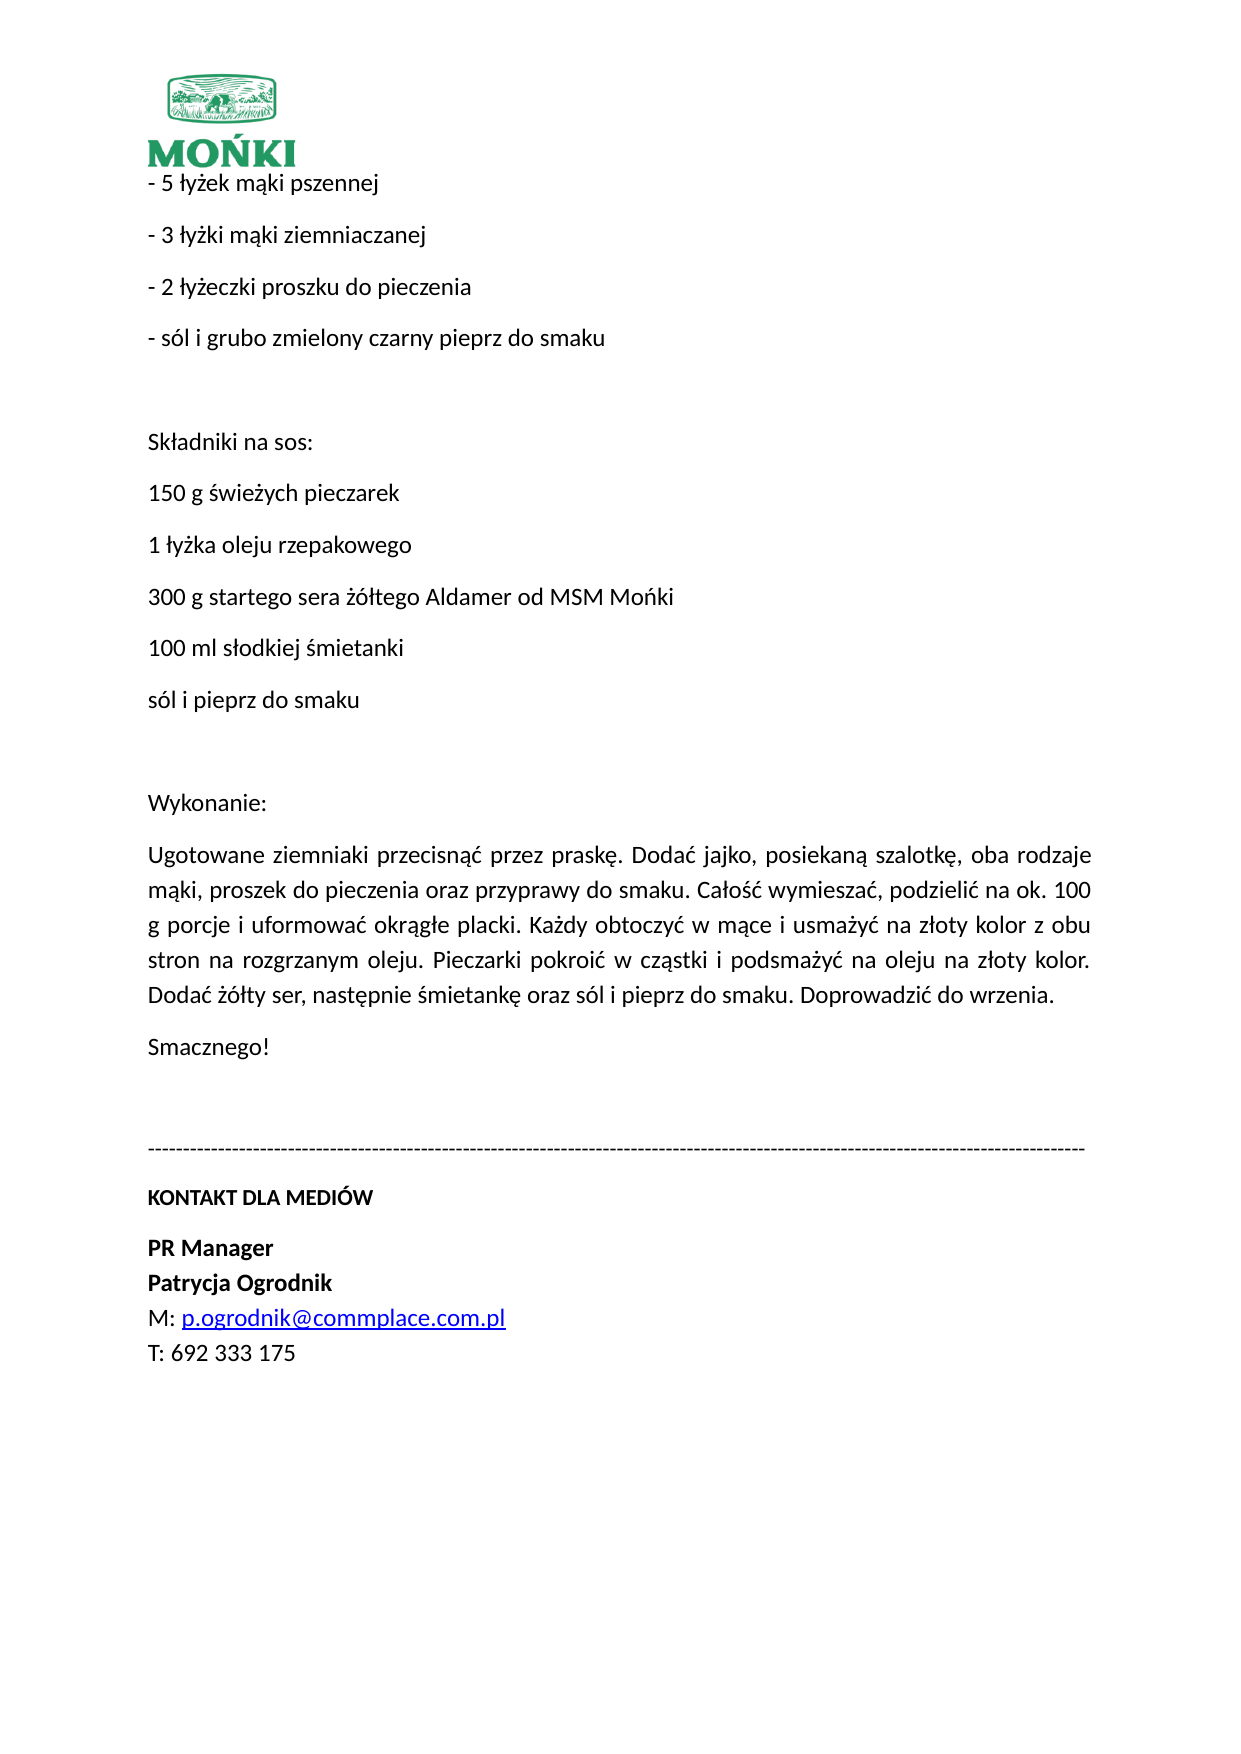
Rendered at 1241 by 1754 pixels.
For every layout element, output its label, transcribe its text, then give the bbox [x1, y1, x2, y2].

text 300 g startego sera żółtego Aldamer od MSM Mońki [148, 581, 1093, 611]
picture [147, 73, 296, 168]
text 1 łyżka oleju rzepakowego [148, 529, 1093, 560]
text - 3 łyżki mąki ziemniaczanej [148, 219, 1093, 250]
text Ugotowane ziemniaki przecisnąć przez praskę. Dodać jajko, posiekaną szalotkę, oba rodzaje mąki, proszek do pieczenia oraz przyprawy do smaku. Całość wymieszać, podzielić na ok. 100 g porcje i uformować okrągłe placki. Każdy obtoczyć w mące i usmażyć na złoty kolor z obu stron na rozgrzanym oleju. Pieczarki pokroić w cząstki i podsmażyć na oleju na złoty kolor. Dodać żółty ser, następnie śmietankę oraz sól i pieprz do smaku. Doprowadzić do wrzenia. [148, 839, 1093, 1010]
text Patrycja Ogrodnik [148, 1267, 1093, 1297]
text - sól i grubo zmielony czarny pieprz do smaku [148, 322, 1093, 353]
text -------------------------------------------------------------------------------------------------------------------------------------- [148, 1134, 1093, 1162]
text KONTAKT DLA MEDIÓW [148, 1183, 1093, 1211]
text M: p.ogrodnik@commplace.com.pl [148, 1302, 1093, 1332]
text 150 g świeżych pieczarek [148, 477, 1093, 508]
text T: 692 333 175 [148, 1337, 1093, 1367]
text - 5 łyżek mąki pszennej [148, 167, 1093, 198]
text Składniki na sos: [148, 426, 1093, 456]
text Wykonanie: [148, 787, 1093, 818]
text 100 ml słodkiej śmietanki [148, 632, 1093, 663]
text Smacznego! [148, 1031, 1093, 1061]
text PR Manager [148, 1232, 1093, 1262]
text sól i pieprz do smaku [148, 684, 1093, 715]
text - 2 łyżeczki proszku do pieczenia [148, 271, 1093, 301]
